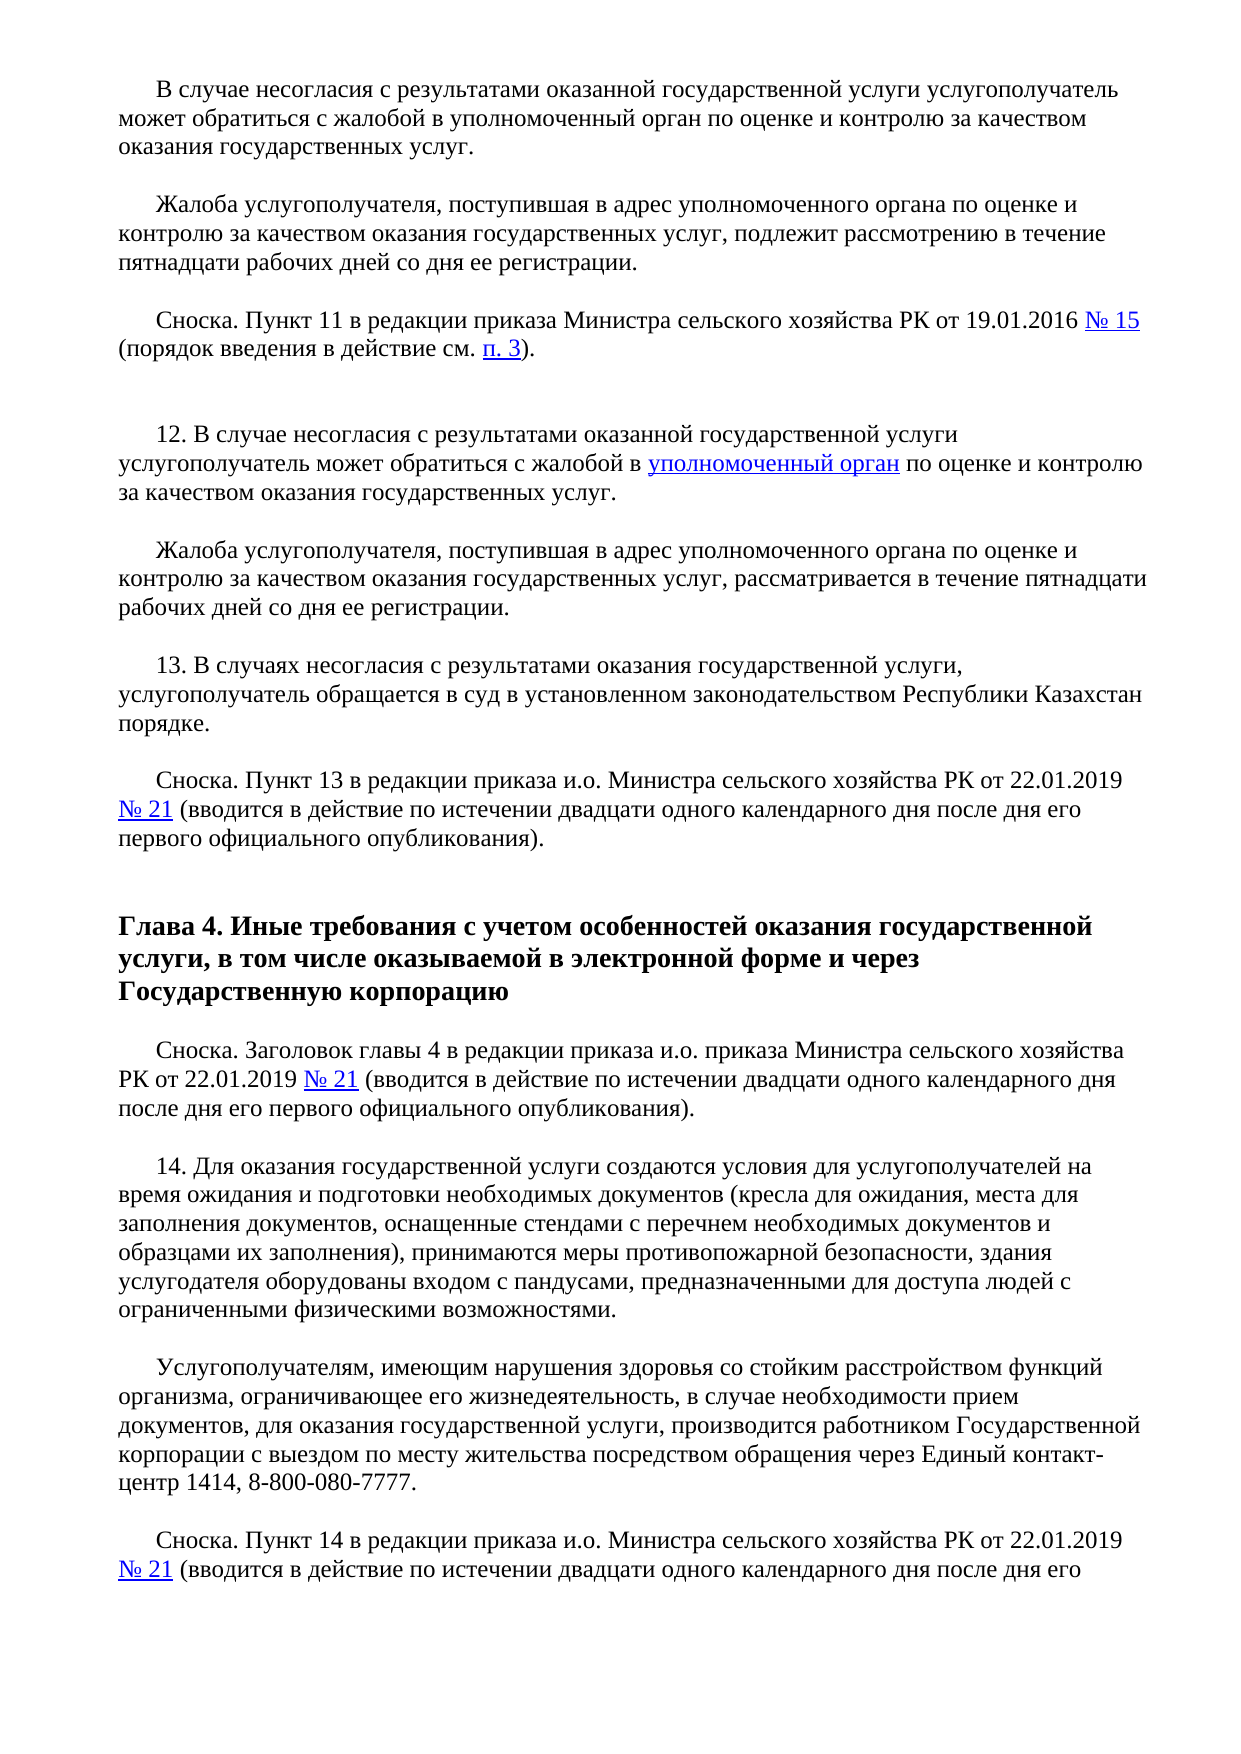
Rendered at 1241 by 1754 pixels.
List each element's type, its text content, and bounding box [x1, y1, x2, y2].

text Сноска. Заголовок главы 4 в редакции приказа и.о. приказа Министра сельского хозяйства РК от 22.01.2019 № 21 (вводится в действие по истечении двадцати одного календарного дня после дня его первого официального опубликования). [118, 1035, 1152, 1122]
text Глава 4. Иные требования с учетом особенностей оказания государственной услуги, в том числе оказываемой в электронной форме и через Государственную корпорацию [118, 909, 1152, 1006]
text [118, 1525, 1152, 1583]
text Жалоба услугополучателя, поступившая в адрес уполномоченного органа по оценке и контролю за качеством оказания государственных услуг, рассматривается в течение пятнадцати рабочих дней со дня ее регистрации. [118, 535, 1152, 621]
text Жалоба услугополучателя, поступившая в адрес уполномоченного органа по оценке и контролю за качеством оказания государственных услуг, подлежит рассмотрению в течение пятнадцати рабочих дней со дня ее регистрации. [118, 189, 1152, 276]
text 12. В случае несогласия с результатами оказанной государственной услуги услугополучатель может обратиться с жалобой в уполномоченный орган по оценке и контролю за качеством оказания государственных услуг. [118, 419, 1152, 506]
text 13. В случаях несогласия с результатами оказания государственной услуги, услугополучатель обращается в суд в установленном законодательством Республики Казахстан порядке. [118, 650, 1152, 736]
text Сноска. Пункт 13 в редакции приказа и.о. Министра сельского хозяйства РК от 22.01.2019 № 21 (вводится в действие по истечении двадцати одного календарного дня после дня его первого официального опубликования). [118, 766, 1152, 880]
text Сноска. Пункт 11 в редакции приказа Министра сельского хозяйства РК от 19.01.2016 № 15 (порядок введения в действие см. п. 3). [118, 305, 1152, 390]
text Услугополучателям, имеющим нарушения здоровья со стойким расстройством функций организма, ограничивающее его жизнедеятельность, в случае необходимости прием документов, для оказания государственной услуги, производится работником Государственной корпорации с выездом по месту жительства посредством обращения через Единый контакт-центр 1414, 8-800-080-7777. [118, 1352, 1152, 1496]
text 14. Для оказания государственной услуги создаются условия для услугополучателей на время ожидания и подготовки необходимых документов (кресла для ожидания, места для заполнения документов, оснащенные стендами с перечнем необходимых документов и образцами их заполнения), принимаются меры противопожарной безопасности, здания услугодателя оборудованы входом с пандусами, предназначенными для доступа людей с ограниченными физическими возможностями. [118, 1151, 1152, 1323]
text В случае несогласия с результатами оказанной государственной услуги услугополучатель может обратиться с жалобой в уполномоченный орган по оценке и контролю за качеством оказания государственных услуг. [118, 74, 1152, 160]
